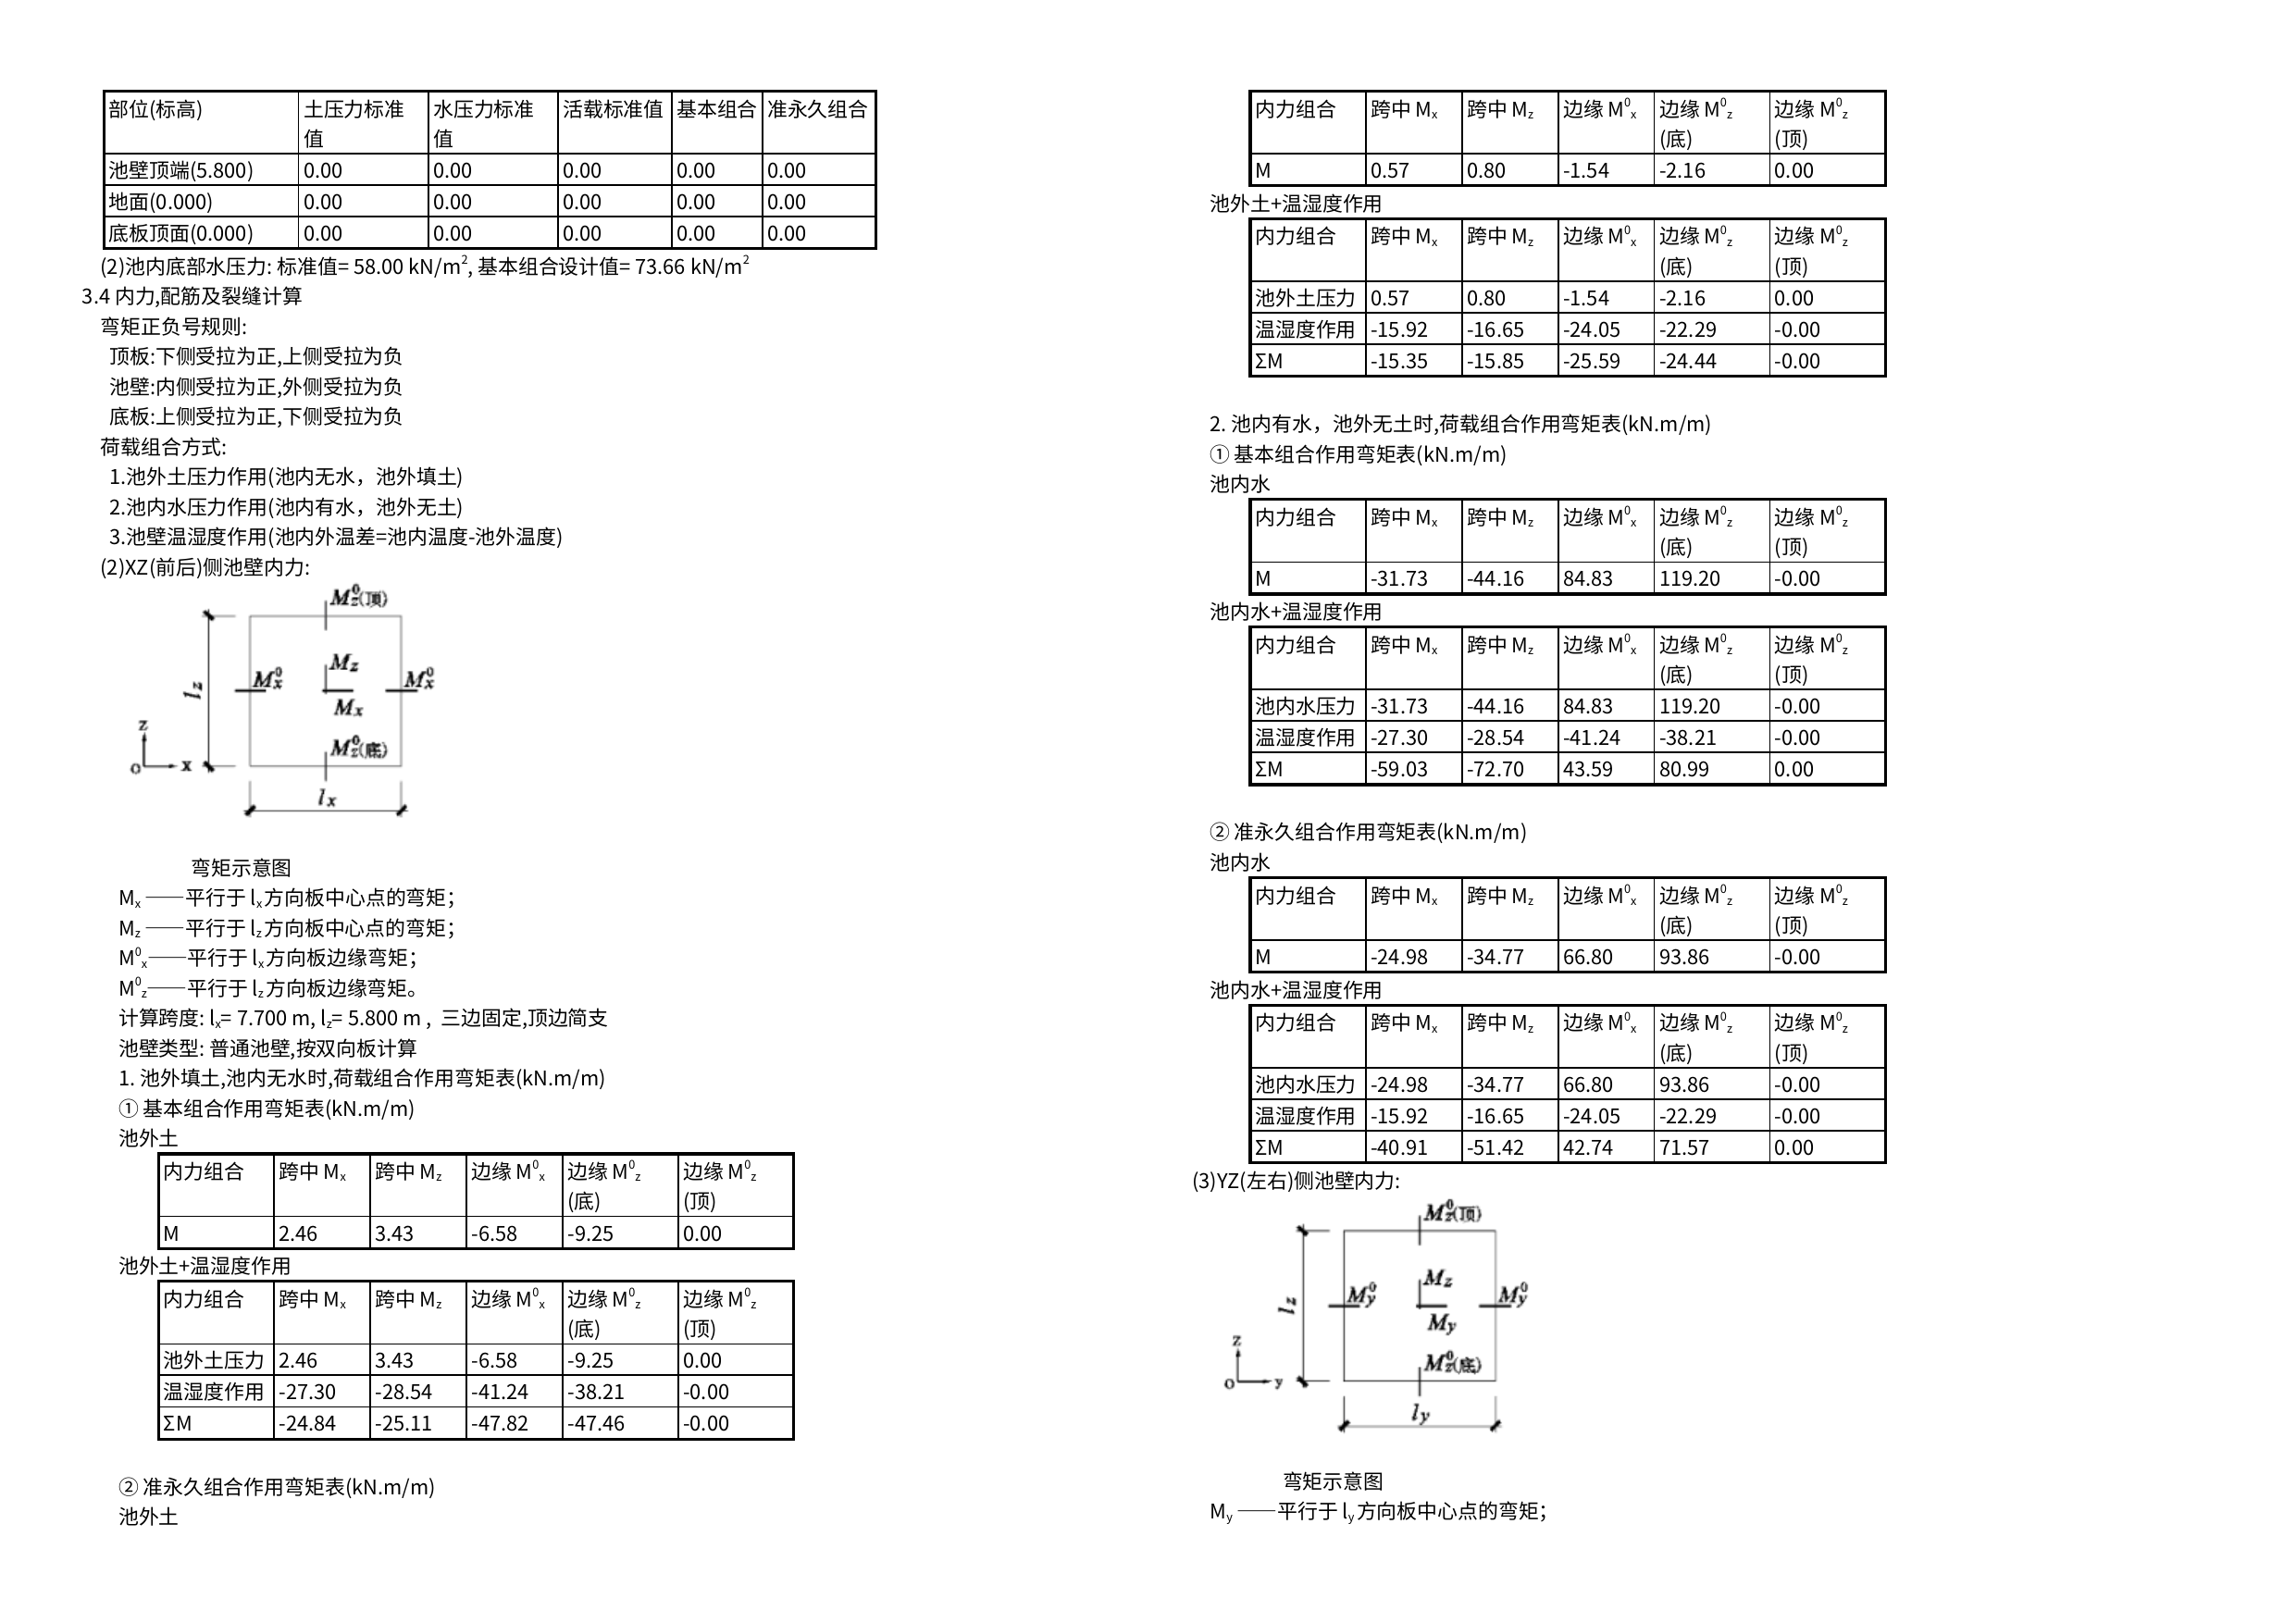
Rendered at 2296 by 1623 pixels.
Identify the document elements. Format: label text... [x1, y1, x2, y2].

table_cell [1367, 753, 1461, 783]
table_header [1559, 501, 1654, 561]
text 弯矩示意图 [82, 851, 1133, 882]
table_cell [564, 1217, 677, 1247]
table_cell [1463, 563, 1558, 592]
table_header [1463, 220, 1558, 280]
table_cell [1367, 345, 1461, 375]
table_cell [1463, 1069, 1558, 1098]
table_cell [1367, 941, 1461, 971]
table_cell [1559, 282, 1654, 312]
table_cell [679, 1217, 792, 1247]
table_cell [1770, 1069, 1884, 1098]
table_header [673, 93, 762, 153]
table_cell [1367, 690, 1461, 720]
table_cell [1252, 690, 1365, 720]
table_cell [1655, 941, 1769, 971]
text ①基本组合作用弯矩表(kN.m/m) [1173, 438, 2224, 468]
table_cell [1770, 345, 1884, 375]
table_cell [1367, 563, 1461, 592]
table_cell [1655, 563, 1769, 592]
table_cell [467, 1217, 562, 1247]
text ②准永久组合作用弯矩表(kN.m/m) [1173, 816, 2224, 846]
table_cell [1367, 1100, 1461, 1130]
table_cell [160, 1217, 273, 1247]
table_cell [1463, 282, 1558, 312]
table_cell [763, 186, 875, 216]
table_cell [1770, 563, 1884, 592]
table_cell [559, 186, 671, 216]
text 池壁类型: 普通池壁,按双向板计算 [82, 1032, 1133, 1062]
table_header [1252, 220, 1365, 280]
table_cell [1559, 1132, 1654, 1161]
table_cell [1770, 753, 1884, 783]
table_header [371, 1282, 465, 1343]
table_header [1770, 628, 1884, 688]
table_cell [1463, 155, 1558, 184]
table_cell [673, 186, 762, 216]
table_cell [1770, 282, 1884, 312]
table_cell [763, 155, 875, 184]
text (2)池内底部水压力: 标准值= 58.00 kN/m2, 基本组合设计值= 73.66 kN/m2 [82, 250, 1133, 280]
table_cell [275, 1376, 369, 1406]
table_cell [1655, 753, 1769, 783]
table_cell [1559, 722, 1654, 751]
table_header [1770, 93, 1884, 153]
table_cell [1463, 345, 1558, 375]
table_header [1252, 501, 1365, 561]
text ②准永久组合作用弯矩表(kN.m/m) [82, 1470, 1133, 1501]
text (2)XZ(前后)侧池壁内力: [82, 551, 1133, 581]
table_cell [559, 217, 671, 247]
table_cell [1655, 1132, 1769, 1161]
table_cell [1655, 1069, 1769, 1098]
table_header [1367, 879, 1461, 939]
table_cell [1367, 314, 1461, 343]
text Mx ——平行于lx方向板中心点的弯矩； [82, 882, 1133, 911]
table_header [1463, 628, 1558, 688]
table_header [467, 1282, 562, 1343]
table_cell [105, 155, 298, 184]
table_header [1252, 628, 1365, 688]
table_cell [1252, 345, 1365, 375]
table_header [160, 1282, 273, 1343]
text 底板:上侧受拉为正,下侧受拉为负 [82, 401, 1133, 430]
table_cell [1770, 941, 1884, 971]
text ①基本组合作用弯矩表(kN.m/m) [82, 1092, 1133, 1122]
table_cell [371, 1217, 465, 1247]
text 3.4 内力,配筋及裂缝计算 [82, 280, 1133, 310]
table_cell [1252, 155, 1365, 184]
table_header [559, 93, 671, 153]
text 计算跨度: lx= 7.700 m, lz= 5.800 m , 三边固定,顶边简支 [82, 1002, 1133, 1032]
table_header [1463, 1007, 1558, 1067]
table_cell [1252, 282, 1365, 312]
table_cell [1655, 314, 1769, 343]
text 池内水+温湿度作用 [1173, 595, 2224, 626]
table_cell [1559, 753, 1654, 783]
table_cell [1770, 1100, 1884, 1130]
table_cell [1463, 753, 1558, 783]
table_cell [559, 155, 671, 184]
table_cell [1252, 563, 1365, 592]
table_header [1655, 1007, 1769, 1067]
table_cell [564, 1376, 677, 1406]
text 池外土 [82, 1501, 1133, 1530]
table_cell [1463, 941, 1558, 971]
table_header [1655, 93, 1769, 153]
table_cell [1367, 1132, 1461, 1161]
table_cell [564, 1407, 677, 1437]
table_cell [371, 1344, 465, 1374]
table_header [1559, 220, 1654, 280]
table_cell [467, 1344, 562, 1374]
text 池内水 [1173, 846, 2224, 876]
text 荷载组合方式: [82, 430, 1133, 461]
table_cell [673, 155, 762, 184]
text M0z——平行于lz方向板边缘弯矩。 [82, 972, 1133, 1002]
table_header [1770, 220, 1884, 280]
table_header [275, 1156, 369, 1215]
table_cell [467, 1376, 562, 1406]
text (3)YZ(左右)侧池壁内力: [1173, 1164, 2224, 1195]
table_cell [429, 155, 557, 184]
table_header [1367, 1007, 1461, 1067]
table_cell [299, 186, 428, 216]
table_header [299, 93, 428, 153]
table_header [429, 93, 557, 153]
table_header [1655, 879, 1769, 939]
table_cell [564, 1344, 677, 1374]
text 池壁:内侧受拉为正,外侧受拉为负 [82, 370, 1133, 401]
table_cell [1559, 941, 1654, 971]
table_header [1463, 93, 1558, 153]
text 池内水+温湿度作用 [1173, 973, 2224, 1004]
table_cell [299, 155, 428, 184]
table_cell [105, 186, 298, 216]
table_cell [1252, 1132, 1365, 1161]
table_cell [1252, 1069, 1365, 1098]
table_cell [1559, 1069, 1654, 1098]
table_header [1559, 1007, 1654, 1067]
text 弯矩示意图 [1173, 1465, 2224, 1495]
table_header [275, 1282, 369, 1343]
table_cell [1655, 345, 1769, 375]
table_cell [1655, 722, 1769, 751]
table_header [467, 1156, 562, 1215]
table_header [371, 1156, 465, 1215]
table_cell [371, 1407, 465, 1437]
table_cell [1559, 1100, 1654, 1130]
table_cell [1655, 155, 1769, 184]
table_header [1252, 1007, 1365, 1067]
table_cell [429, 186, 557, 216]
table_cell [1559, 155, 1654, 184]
text 3.池壁温湿度作用(池内外温差=池内温度-池外温度) [82, 521, 1133, 551]
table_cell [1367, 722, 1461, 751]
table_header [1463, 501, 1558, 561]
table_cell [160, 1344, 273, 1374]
text 1. 池外填土,池内无水时,荷载组合作用弯矩表(kN.m/m) [82, 1062, 1133, 1092]
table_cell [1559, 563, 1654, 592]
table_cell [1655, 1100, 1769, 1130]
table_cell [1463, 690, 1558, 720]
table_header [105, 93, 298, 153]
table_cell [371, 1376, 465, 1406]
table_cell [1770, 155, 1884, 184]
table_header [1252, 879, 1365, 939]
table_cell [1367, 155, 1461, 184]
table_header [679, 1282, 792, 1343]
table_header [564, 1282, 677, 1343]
text 1.池外土压力作用(池内无水，池外填土) [82, 461, 1133, 490]
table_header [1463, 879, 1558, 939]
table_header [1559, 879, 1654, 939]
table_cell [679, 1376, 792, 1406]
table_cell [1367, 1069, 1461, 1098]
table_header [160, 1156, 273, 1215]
text My ——平行于ly方向板中心点的弯矩； [1173, 1495, 2224, 1525]
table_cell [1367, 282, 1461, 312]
text 池外土+温湿度作用 [82, 1250, 1133, 1280]
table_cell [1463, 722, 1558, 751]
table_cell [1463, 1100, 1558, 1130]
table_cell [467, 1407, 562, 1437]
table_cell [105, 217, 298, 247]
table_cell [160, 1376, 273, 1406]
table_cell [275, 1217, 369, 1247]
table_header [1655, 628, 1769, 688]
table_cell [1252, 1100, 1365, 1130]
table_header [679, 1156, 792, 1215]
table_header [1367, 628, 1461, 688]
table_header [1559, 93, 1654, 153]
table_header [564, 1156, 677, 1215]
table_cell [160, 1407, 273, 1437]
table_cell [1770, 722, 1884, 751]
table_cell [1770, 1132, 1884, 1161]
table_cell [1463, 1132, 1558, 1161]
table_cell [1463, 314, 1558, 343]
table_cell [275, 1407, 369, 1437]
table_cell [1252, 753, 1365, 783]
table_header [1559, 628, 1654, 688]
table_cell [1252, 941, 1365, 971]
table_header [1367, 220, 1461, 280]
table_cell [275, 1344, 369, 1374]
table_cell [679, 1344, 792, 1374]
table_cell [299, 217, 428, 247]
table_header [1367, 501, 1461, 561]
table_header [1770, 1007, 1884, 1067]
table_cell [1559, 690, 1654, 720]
text 2. 池内有水，池外无土时,荷载组合作用弯矩表(kN.m/m) [1173, 408, 2224, 438]
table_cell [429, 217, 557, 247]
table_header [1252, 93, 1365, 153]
text Mz ——平行于lz方向板中心点的弯矩； [82, 911, 1133, 942]
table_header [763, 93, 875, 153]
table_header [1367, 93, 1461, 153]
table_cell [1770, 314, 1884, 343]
text 弯矩正负号规则: [82, 310, 1133, 341]
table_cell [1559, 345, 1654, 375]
text 2.池内水压力作用(池内有水，池外无土) [82, 490, 1133, 521]
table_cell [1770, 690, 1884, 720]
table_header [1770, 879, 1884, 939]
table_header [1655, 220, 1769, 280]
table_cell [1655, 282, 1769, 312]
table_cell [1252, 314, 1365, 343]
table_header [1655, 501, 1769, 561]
text 池外土+温湿度作用 [1173, 187, 2224, 217]
text 池内水 [1173, 468, 2224, 498]
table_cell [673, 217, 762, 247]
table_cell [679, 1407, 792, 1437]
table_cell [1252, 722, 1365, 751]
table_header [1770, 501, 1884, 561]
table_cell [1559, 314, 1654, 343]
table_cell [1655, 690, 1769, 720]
text 池外土 [82, 1122, 1133, 1152]
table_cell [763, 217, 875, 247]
text 顶板:下侧受拉为正,上侧受拉为负 [82, 341, 1133, 370]
text M0x——平行于lx方向板边缘弯矩； [82, 942, 1133, 972]
